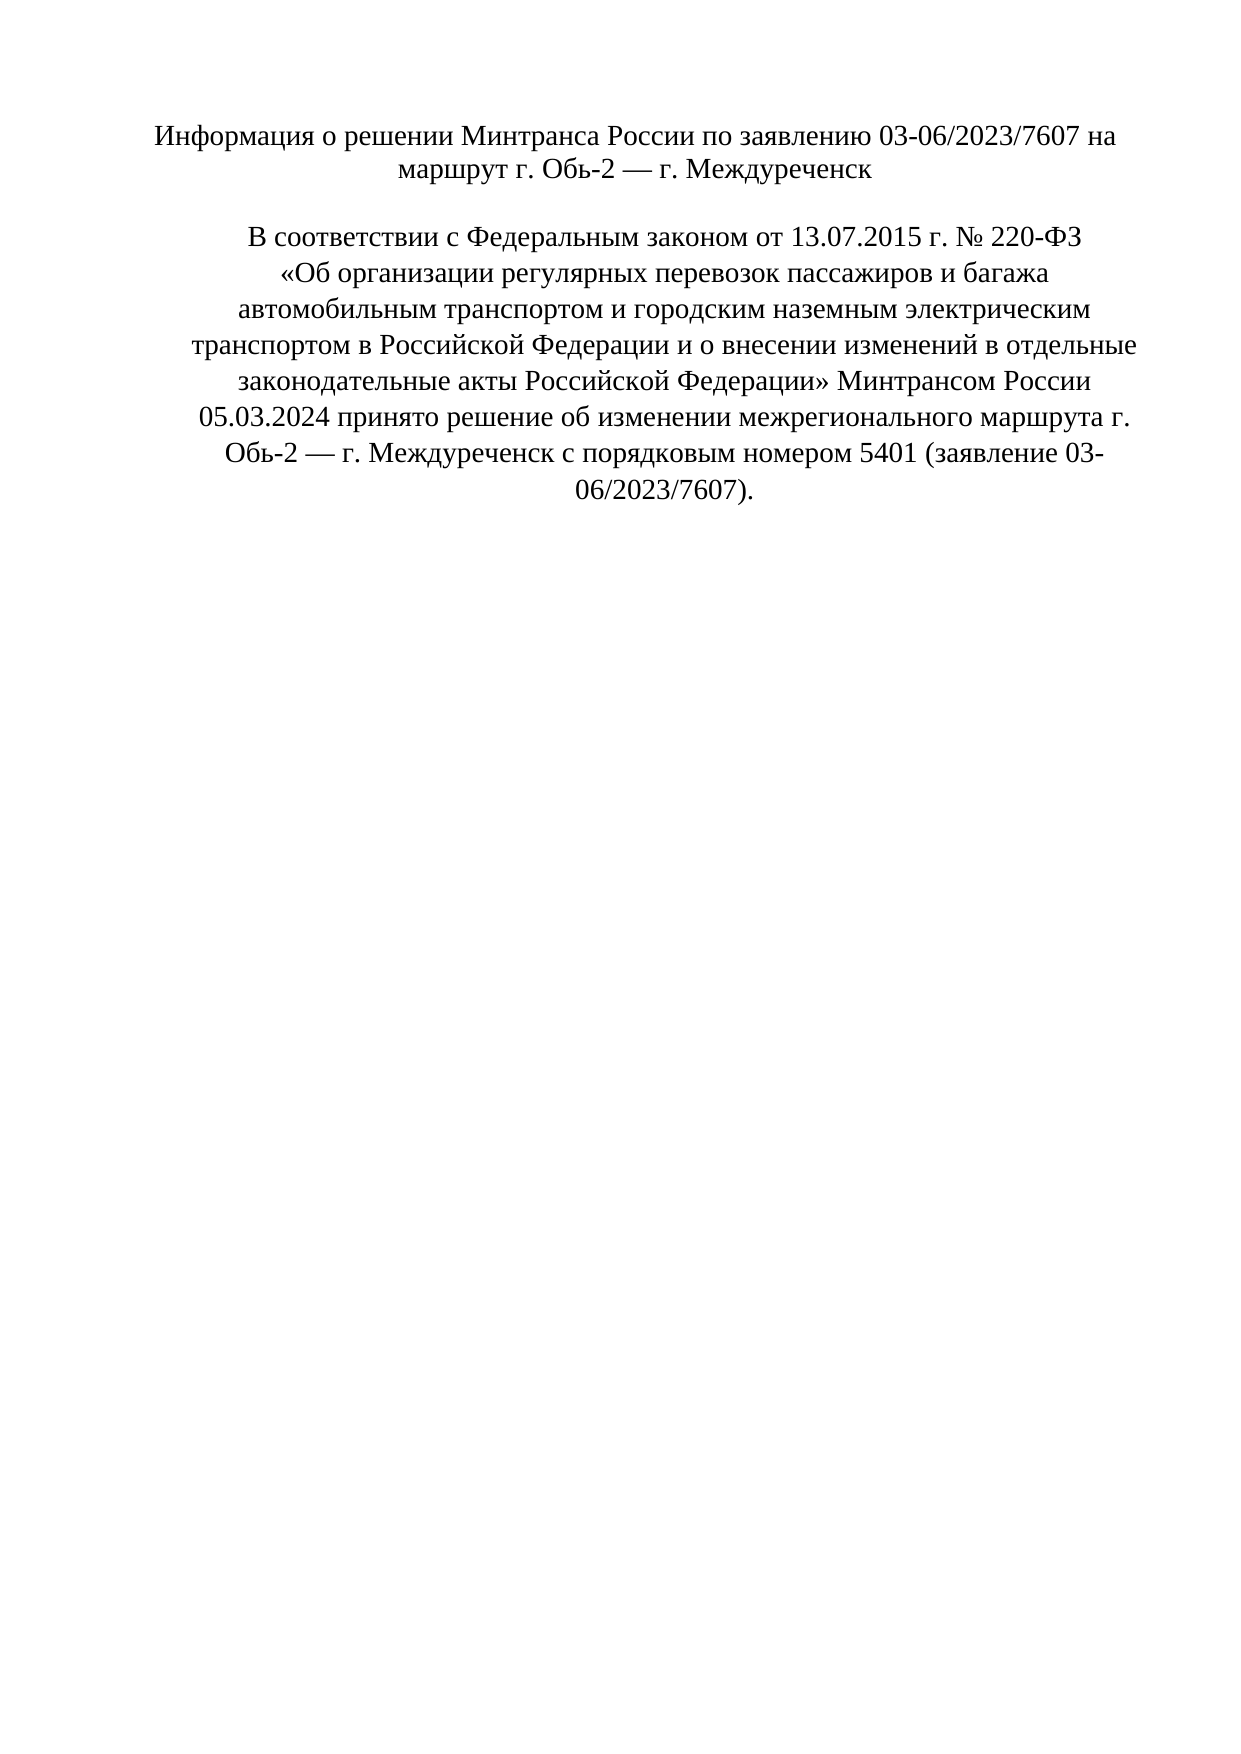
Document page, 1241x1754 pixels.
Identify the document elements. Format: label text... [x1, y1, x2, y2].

text В соответствии с Федеральным законом от 13.07.2015 г. № 220-ФЗ «Об организации регулярных перевозок пассажиров и багажа автомобильным транспортом и городским наземным электрическим транспортом в Российской Федерации и о внесении изменений в отдельные законодательные акты Российской Федерации» Минтрансом России 05.03.2024 принято решение об изменении межрегионального маршрута г. Обь-2 — г. Междуреченск с порядковым номером 5401 (заявление 03-06/2023/7607). [177, 219, 1152, 505]
text Информация о решении Минтранса России по заявлению 03-06/2023/7607 на маршрут г. Обь-2 — г. Междуреченск [118, 118, 1152, 185]
